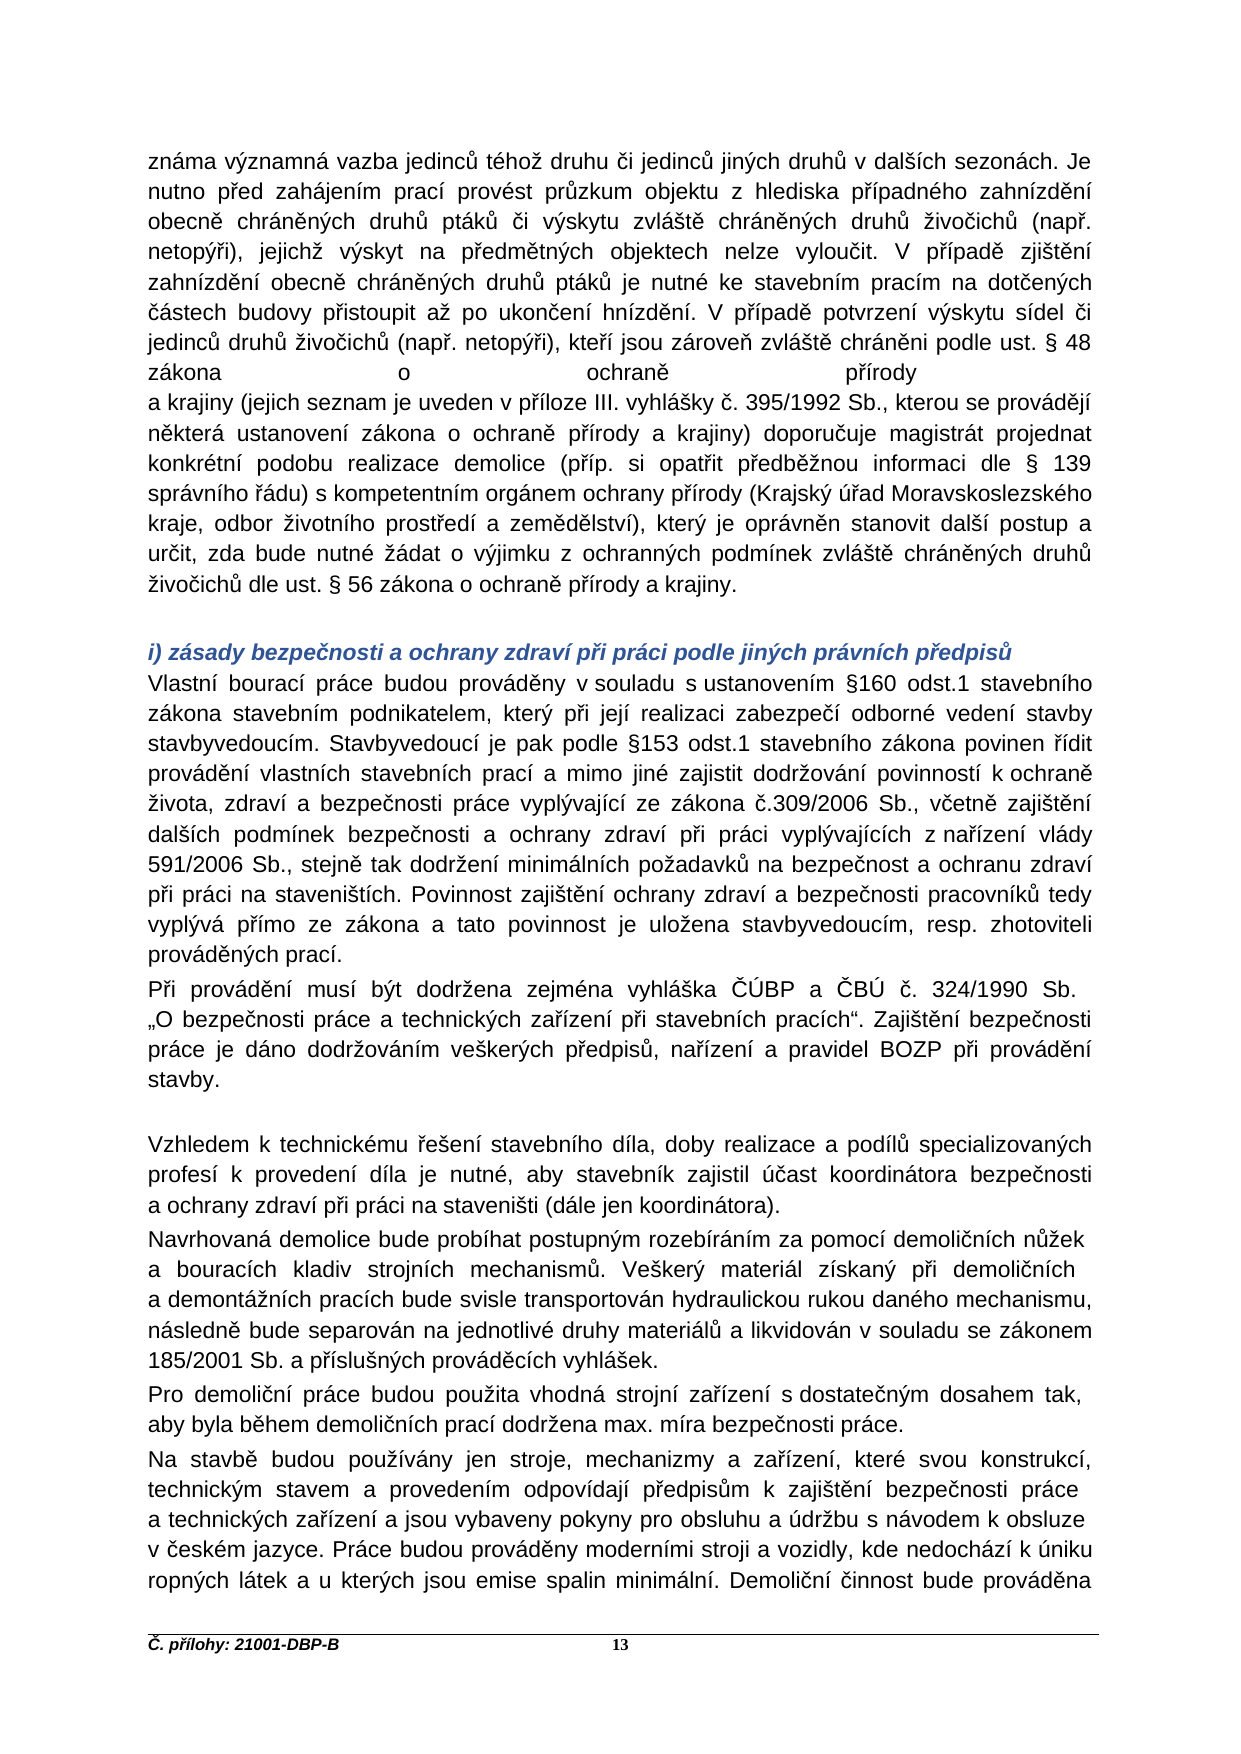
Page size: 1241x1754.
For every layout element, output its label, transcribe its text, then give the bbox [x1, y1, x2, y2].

text Vlastní bourací práce budou prováděny v souladu s ustanovením §160 odst.1 stavebního zákona stavebním podnikatelem, který při její realizaci zabezpečí odborné vedení stavby stavbyvedoucím. Stavbyvedoucí je pak podle §153 odst.1 stavebního zákona povinen řídit provádění vlastních stavebních prací a mimo jiné zajistit dodržování povinností k ochraně života, zdraví a bezpečnosti práce vyplývající ze zákona č.309/2006 Sb., včetně zajištění dalších podmínek bezpečnosti a ochrany zdraví při práci vyplývajících z nařízení vlády 591/2006 Sb., stejně tak dodržení minimálních požadavků na bezpečnost a ochranu zdraví při práci na staveništích. Povinnost zajištění ochrany zdraví a bezpečnosti pracovníků tedy vyplývá přímo ze zákona a tato povinnost je uložena stavbyvedoucím, resp. zhotoviteli prováděných prací. [148, 669, 1093, 968]
subtitle i) zásady bezpečnosti a ochrany zdraví při práci podle jiných právních předpisů [148, 639, 1093, 666]
text Pro demoliční práce budou použita vhodná strojní zařízení s dostatečným dosahem tak, aby byla během demoličních prací dodržena max. míra bezpečnosti práce. [148, 1381, 1093, 1438]
text Vzhledem k technickému řešení stavebního díla, doby realizace a podílů specializovaných profesí k provedení díla je nutné, aby stavebník zajistil účast koordinátora bezpečnosti a ochrany zdraví při práci na staveništi (dále jen koordinátora). [148, 1131, 1093, 1218]
text Navrhovaná demolice bude probíhat postupným rozebíráním za pomocí demoličních nůžek a bouracích kladiv strojních mechanismů. Veškerý materiál získaný při demoličních a demontážních pracích bude svisle transportován hydraulickou rukou daného mechanismu, následně bude separován na jednotlivé druhy materiálů a likvidován v souladu se zákonem 185/2001 Sb. a příslušných prováděcích vyhlášek. [148, 1226, 1093, 1373]
text Při provádění musí být dodržena zejména vyhláška ČÚBP a ČBÚ č. 324/1990 Sb. „O bezpečnosti práce a technických zařízení při stavebních pracích“. Zajištění bezpečnosti práce je dáno dodržováním veškerých předpisů, nařízení a pravidel BOZP při provádění stavby. [148, 976, 1093, 1093]
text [148, 148, 1093, 597]
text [148, 1446, 1093, 1593]
